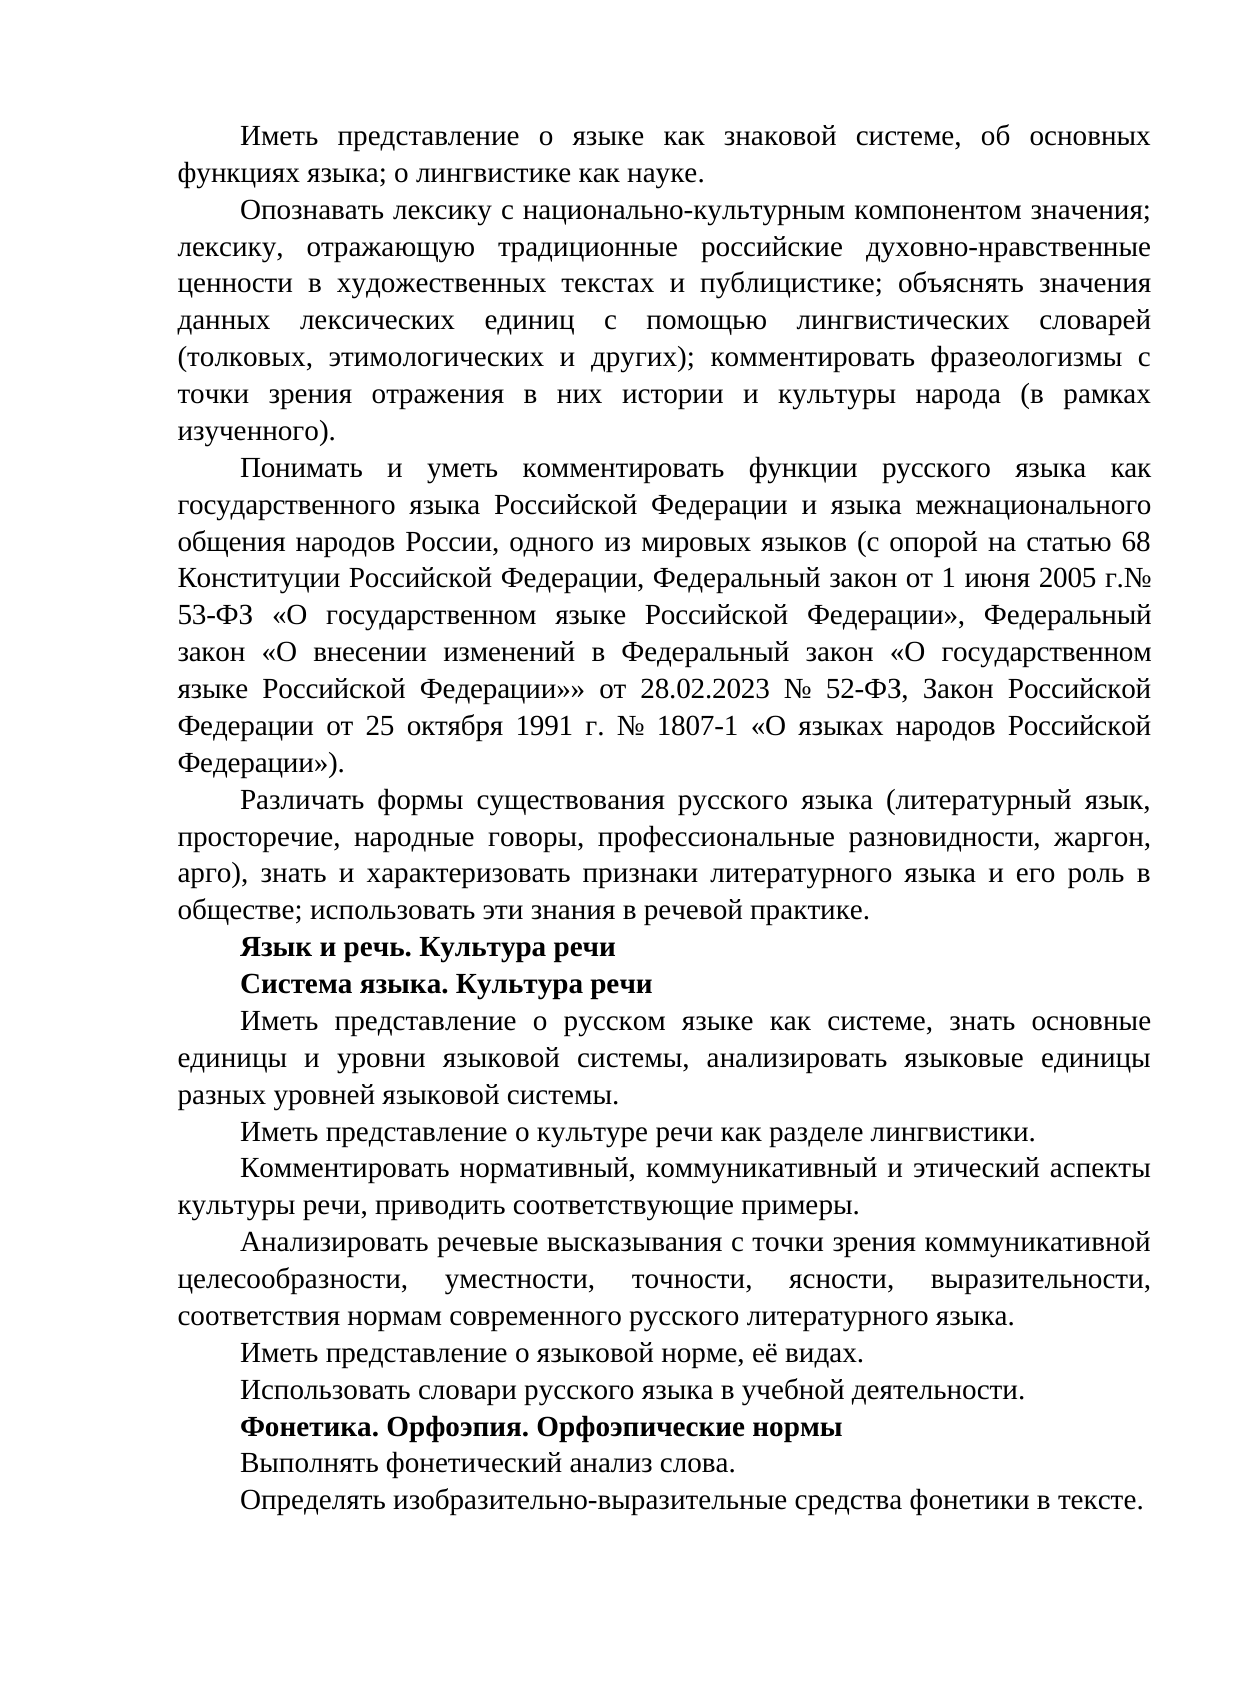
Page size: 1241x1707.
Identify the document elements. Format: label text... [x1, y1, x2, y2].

text Понимать и уметь комментировать функции русского языка как государственного языка Российской Федерации и языка межнационального общения народов России, одного из мировых языков (с опорой на статью 68 Конституции Российской Федерации, Федеральный закон от 1 июня 2005 г.№ 53-ФЗ «О государственном языке Российской Федерации», Федеральный закон «О внесении изменений в Федеральный закон «О государственном языке Российской Федерации»» от 28.02.2023 № 52-ФЗ, Закон Российской Федерации от 25 октября 1991 г. № 1807-1 «О языках народов Российской Федерации»). [177, 450, 1152, 778]
text Различать формы существования русского языка (литературный язык, просторечие, народные говоры, профессиональные разновидности, жаргон, арго), знать и характеризовать признаки литературного языка и его роль в обществе; использовать эти знания в речевой практике. [177, 782, 1152, 926]
text Иметь представление о языке как знаковой системе, об основных функциях языка; о лингвистике как науке. [177, 118, 1152, 188]
text Иметь представление о языковой норме, её видах. [177, 1335, 1152, 1368]
text Иметь представление о русском языке как системе, знать основные единицы и уровни языковой системы, анализировать языковые единицы разных уровней языковой системы. [177, 1003, 1152, 1110]
text Определять изобразительно-выразительные средства фонетики в тексте. [177, 1482, 1152, 1516]
text Анализировать речевые высказывания с точки зрения коммуникативной целесообразности, уместности, точности, ясности, выразительности, соответствия нормам современного русского литературного языка. [177, 1224, 1152, 1332]
text Фонетика. Орфоэпия. Орфоэпические нормы [177, 1409, 1152, 1442]
text Опознавать лексику с национально-культурным компонентом значения; лексику, отражающую традиционные российские духовно-нравственные ценности в художественных текстах и публицистике; объяснять значения данных лексических единиц с помощью лингвистических словарей (толковых, этимологических и других); комментировать фразеологизмы с точки зрения отражения в них истории и культуры народа (в рамках изученного). [177, 192, 1152, 447]
text Иметь представление о культуре речи как разделе лингвистики. [177, 1114, 1152, 1147]
text Язык и речь. Культура речи [177, 929, 1152, 963]
text Выполнять фонетический анализ слова. [177, 1446, 1152, 1479]
text Использовать словари русского языка в учебной деятельности. [177, 1372, 1152, 1405]
text Комментировать нормативный, коммуникативный и этический аспекты культуры речи, приводить соответствующие примеры. [177, 1151, 1152, 1221]
text Система языка. Культура речи [177, 966, 1152, 1000]
